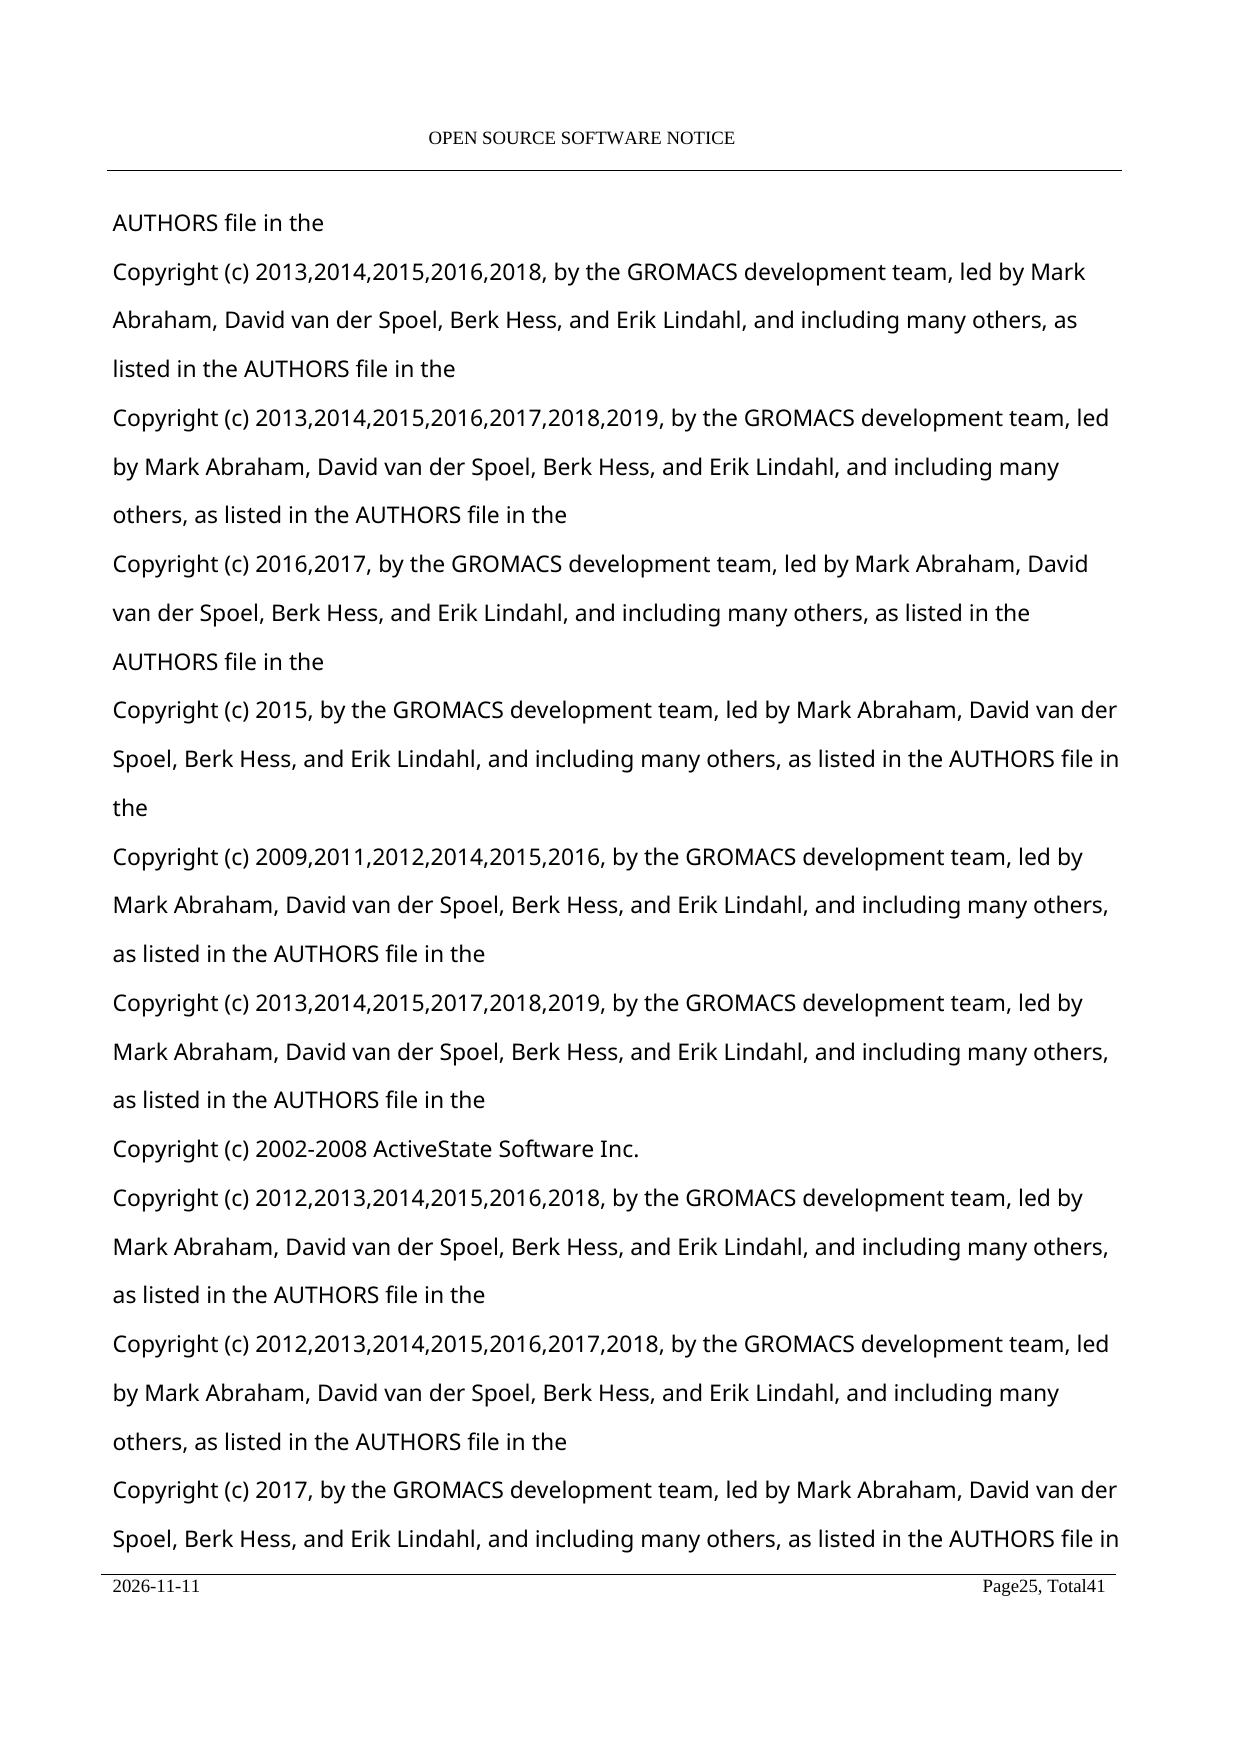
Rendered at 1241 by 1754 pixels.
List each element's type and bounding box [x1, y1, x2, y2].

text [112, 206, 1128, 1555]
